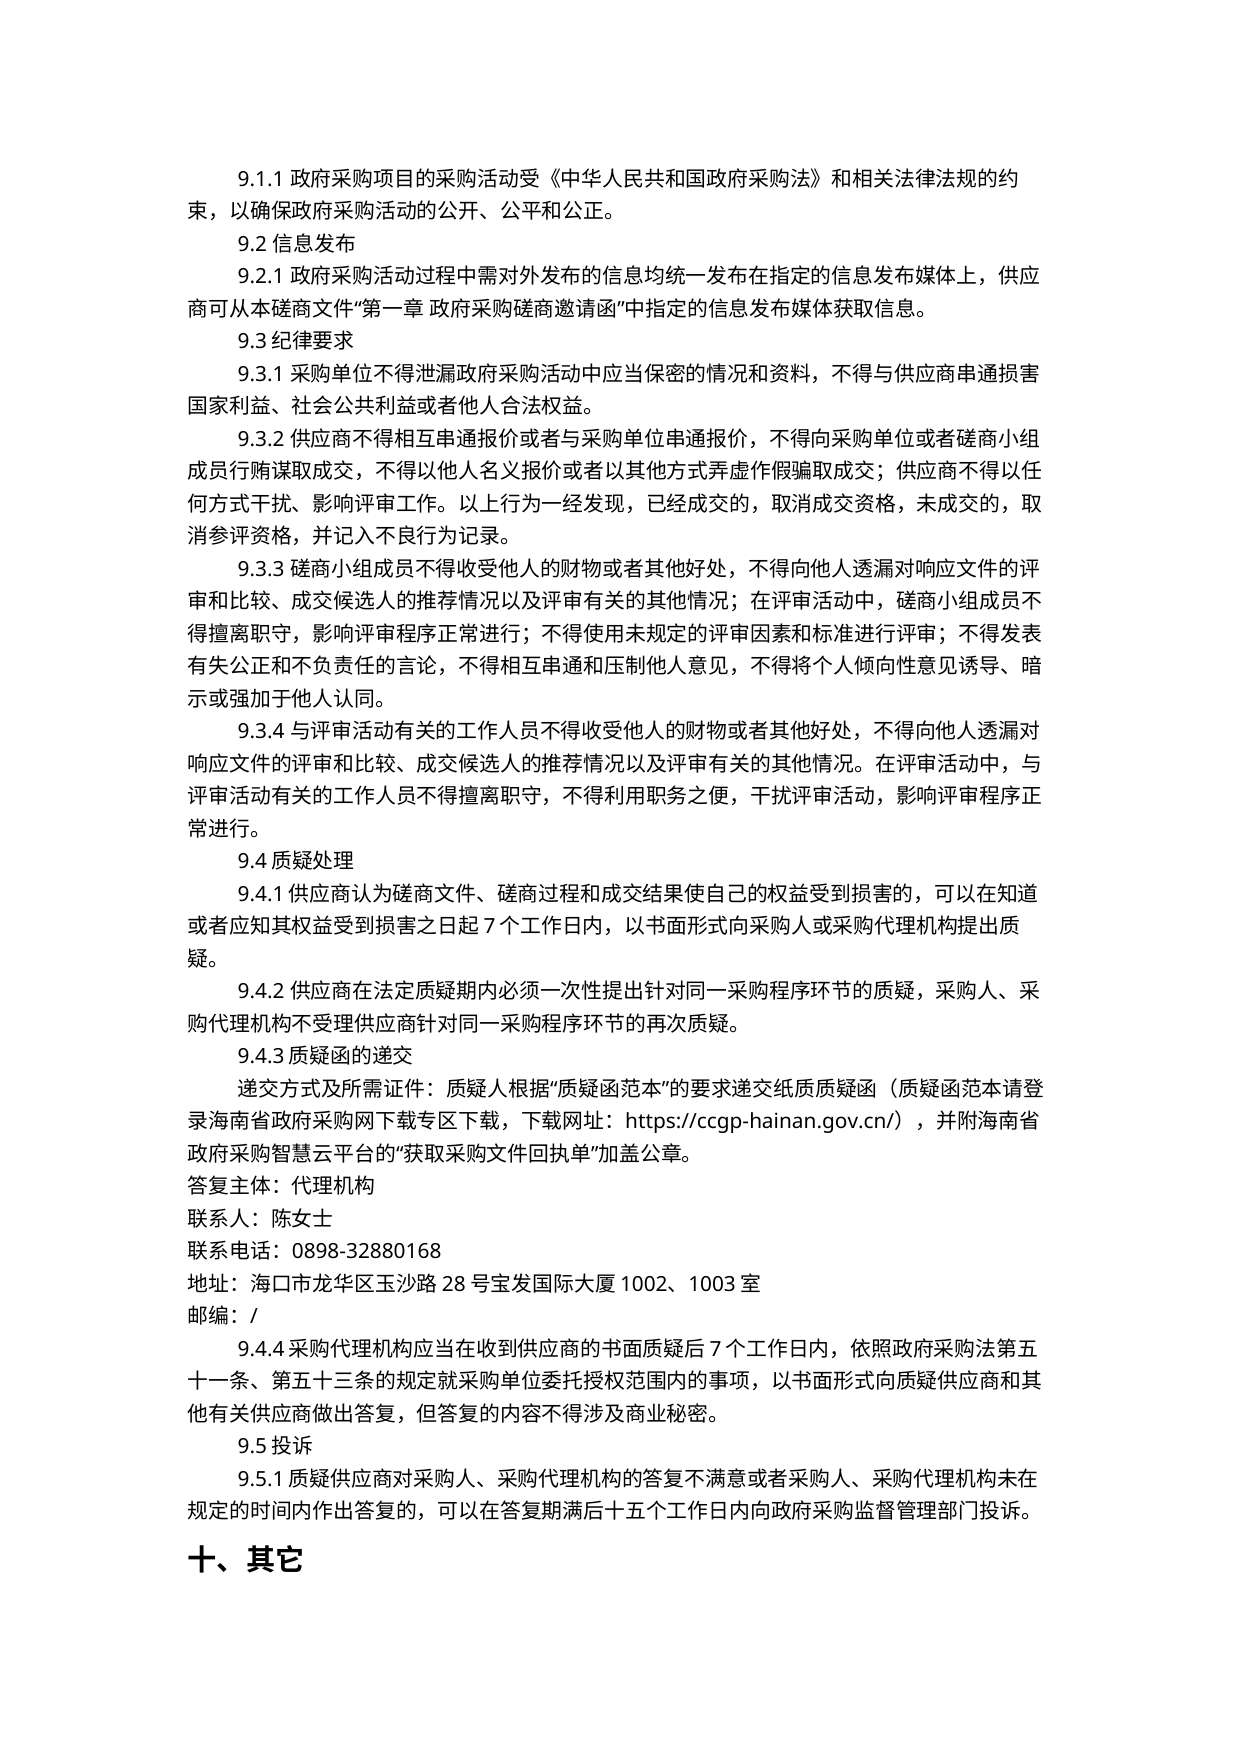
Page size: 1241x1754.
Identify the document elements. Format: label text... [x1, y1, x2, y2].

text 十、其它 [187, 1527, 1053, 1592]
text 9.5.1质疑供应商对采购人、采购代理机构的答复不满意或者采购人、采购代理机构未在规定的时间内作出答复的，可以在答复期满后十五个工作日内向政府采购监督管理部门投诉。 [187, 1462, 1053, 1527]
text 9.4.4采购代理机构应当在收到供应商的书面质疑后7个工作日内，依照政府采购法第五十一条、第五十三条的规定就采购单位委托授权范围内的事项，以书面形式向质疑供应商和其他有关供应商做出答复，但答复的内容不得涉及商业秘密。 [187, 1332, 1053, 1429]
text 地址：海口市龙华区玉沙路28号宝发国际大厦1002、1003室 [187, 1267, 1053, 1299]
text 递交方式及所需证件：质疑人根据“质疑函范本”的要求递交纸质质疑函（质疑函范本请登录海南省政府采购网下载专区下载，下载网址：https://ccgp-hainan.gov.cn/），并附海南省政府采购智慧云平台的“获取采购文件回执单”加盖公章。 [187, 1072, 1053, 1169]
text 9.2.1 政府采购活动过程中需对外发布的信息均统一发布在指定的信息发布媒体上，供应商可从本磋商文件“第一章 政府采购磋商邀请函”中指定的信息发布媒体获取信息。 [187, 259, 1053, 324]
text 9.3.4 与评审活动有关的工作人员不得收受他人的财物或者其他好处，不得向他人透漏对响应文件的评审和比较、成交候选人的推荐情况以及评审有关的其他情况。在评审活动中，与评审活动有关的工作人员不得擅离职守，不得利用职务之便，干扰评审活动，影响评审程序正常进行。 [187, 714, 1053, 844]
text 9.3.1 采购单位不得泄漏政府采购活动中应当保密的情况和资料，不得与供应商串通损害国家利益、社会公共利益或者他人合法权益。 [187, 357, 1053, 422]
text 9.4.2 供应商在法定质疑期内必须一次性提出针对同一采购程序环节的质疑，采购人、采购代理机构不受理供应商针对同一采购程序环节的再次质疑。 [187, 974, 1053, 1039]
text 9.1.1 政府采购项目的采购活动受《中华人民共和国政府采购法》和相关法律法规的约束，以确保政府采购活动的公开、公平和公正。 [187, 162, 1053, 227]
text 9.3.3 磋商小组成员不得收受他人的财物或者其他好处，不得向他人透漏对响应文件的评审和比较、成交候选人的推荐情况以及评审有关的其他情况；在评审活动中，磋商小组成员不得擅离职守，影响评审程序正常进行；不得使用未规定的评审因素和标准进行评审；不得发表有失公正和不负责任的言论，不得相互串通和压制他人意见，不得将个人倾向性意见诱导、暗示或强加于他人认同。 [187, 552, 1053, 714]
text 邮编：/ [187, 1299, 1053, 1332]
text 9.4.3质疑函的递交 [187, 1039, 1053, 1072]
text 9.5投诉 [187, 1429, 1053, 1462]
text 9.3.2 供应商不得相互串通报价或者与采购单位串通报价，不得向采购单位或者磋商小组成员行贿谋取成交，不得以他人名义报价或者以其他方式弄虚作假骗取成交；供应商不得以任何方式干扰、影响评审工作。以上行为一经发现，已经成交的，取消成交资格，未成交的，取消参评资格，并记入不良行为记录。 [187, 422, 1053, 552]
text 9.3纪律要求 [187, 324, 1053, 357]
text 答复主体：代理机构 [187, 1169, 1053, 1202]
text 联系电话：0898-32880168 [187, 1234, 1053, 1267]
text 9.2 信息发布 [187, 227, 1053, 259]
text 9.4质疑处理 [187, 844, 1053, 877]
text 9.4.1供应商认为磋商文件、磋商过程和成交结果使自己的权益受到损害的，可以在知道或者应知其权益受到损害之日起7个工作日内，以书面形式向采购人或采购代理机构提出质疑。 [187, 877, 1053, 974]
text 联系人：陈女士 [187, 1202, 1053, 1234]
